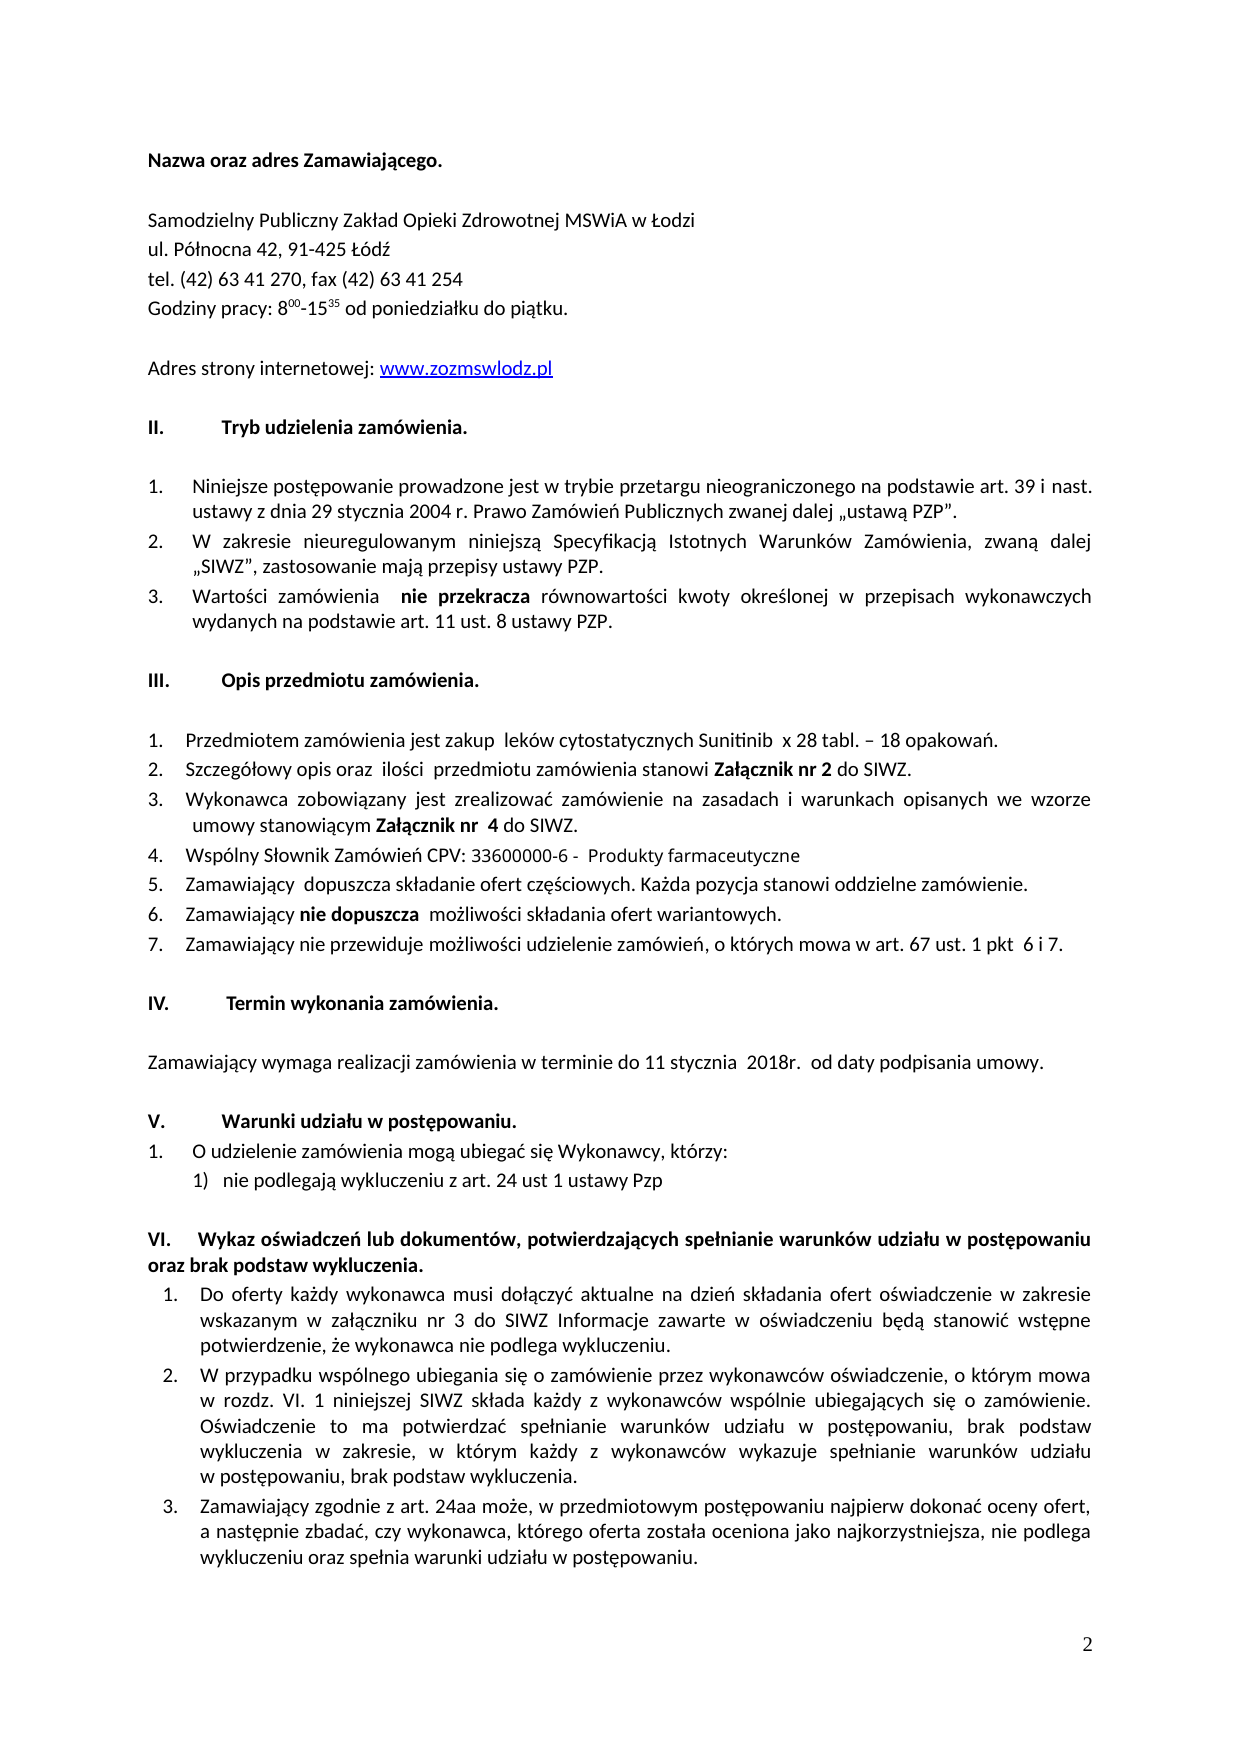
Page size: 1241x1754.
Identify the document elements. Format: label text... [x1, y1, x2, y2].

text Samodzielny Publiczny Zakład Opieki Zdrowotnej MSWiA w Łodzi [148, 207, 1093, 232]
list Do oferty każdy wykonawca musi dołączyć aktualne na dzień składania ofert oświadczenie w zakresie wskazanym w załączniku nr 3 do SIWZ Informacje zawarte w oświadczeniu będą stanowić wstępne potwierdzenie, że wykonawca nie podlega wykluczeniu. [162, 1282, 1093, 1358]
text V. Warunki udziału w postępowaniu. [148, 1108, 1093, 1134]
list W przypadku wspólnego ubiegania się o zamówienie przez wykonawców oświadczenie, o którym mowa w rozdz. VI. 1 niniejszej SIWZ składa każdy z wykonawców wspólnie ubiegających się o zamówienie. Oświadczenie to ma potwierdzać spełnianie warunków udziału w postępowaniu, brak podstaw wykluczenia w zakresie, w którym każdy z wykonawców wykazuje spełnianie warunków udziału w postępowaniu, brak podstaw wykluczenia. [162, 1362, 1093, 1489]
list Niniejsze postępowanie prowadzone jest w trybie przetargu nieograniczonego na podstawie art. 39 i nast. ustawy z dnia 29 stycznia 2004 r. Prawo Zamówień Publicznych zwanej dalej „ustawą PZP”. [148, 473, 1093, 524]
text ul. Północna 42, 91-425 Łódź [148, 236, 1093, 262]
text II. Tryb udzielenia zamówienia. [148, 414, 1093, 439]
text Zamawiający wymaga realizacji zamówienia w terminie do 11 stycznia 2018r. od daty podpisania umowy. [148, 1049, 1093, 1074]
list O udzielenie zamówienia mogą ubiegać się Wykonawcy, którzy: [148, 1138, 1093, 1163]
list Wartości zamówienia nie przekracza równowartości kwoty określonej w przepisach wykonawczych wydanych na podstawie art. 11 ust. 8 ustawy PZP. [148, 583, 1093, 634]
text Nazwa oraz adres Zamawiającego. [148, 148, 1093, 173]
text VI. Wykaz oświadczeń lub dokumentów, potwierdzających spełnianie warunków udziału w postępowaniu oraz brak podstaw wykluczenia. [148, 1227, 1093, 1277]
list W zakresie nieuregulowanym niniejszą Specyfikacją Istotnych Warunków Zamówienia, zwaną dalej „SIWZ”, zastosowanie mają przepisy ustawy PZP. [148, 528, 1093, 579]
subtitle IV. Termin wykonania zamówienia. [148, 990, 1093, 1015]
list Zamawiający nie przewiduje możliwości udzielenie zamówień, o których mowa w art. 67 ust. 1 pkt 6 i 7. [148, 931, 1093, 956]
list nie podlegają wykluczeniu z art. 24 ust 1 ustawy Pzp [192, 1167, 1093, 1193]
text Godziny pracy: 800-1535 od poniedziałku do piątku. [148, 296, 1093, 321]
list Zamawiający zgodnie z art. 24aa może, w przedmiotowym postępowaniu najpierw dokonać oceny ofert, a następnie zbadać, czy wykonawca, którego oferta została oceniona jako najkorzystniejsza, nie podlega wykluczeniu oraz spełnia warunki udziału w postępowaniu. [162, 1493, 1093, 1569]
text III. Opis przedmiotu zamówienia. [148, 668, 1093, 693]
list Wykonawca zobowiązany jest zrealizować zamówienie na zasadach i warunkach opisanych we wzorze umowy stanowiącym Załącznik nr 4 do SIWZ. [148, 786, 1093, 838]
text Adres strony internetowej: www.zozmswlodz.pl [148, 355, 1093, 380]
list Szczegółowy opis oraz ilości przedmiotu zamówienia stanowi Załącznik nr 2 do SIWZ. [148, 756, 1093, 782]
list Wspólny Słownik Zamówień CPV: 33600000-6 - Produkty farmaceutyczne [148, 842, 1093, 867]
text tel. (42) 63 41 270, fax (42) 63 41 254 [148, 266, 1093, 291]
list Zamawiający nie dopuszcza możliwości składania ofert wariantowych. [148, 901, 1093, 927]
list Zamawiający dopuszcza składanie ofert częściowych. Każda pozycja stanowi oddzielne zamówienie. [148, 872, 1093, 897]
list Przedmiotem zamówienia jest zakup leków cytostatycznych Sunitinib x 28 tabl. – 18 opakowań. [148, 727, 1093, 752]
